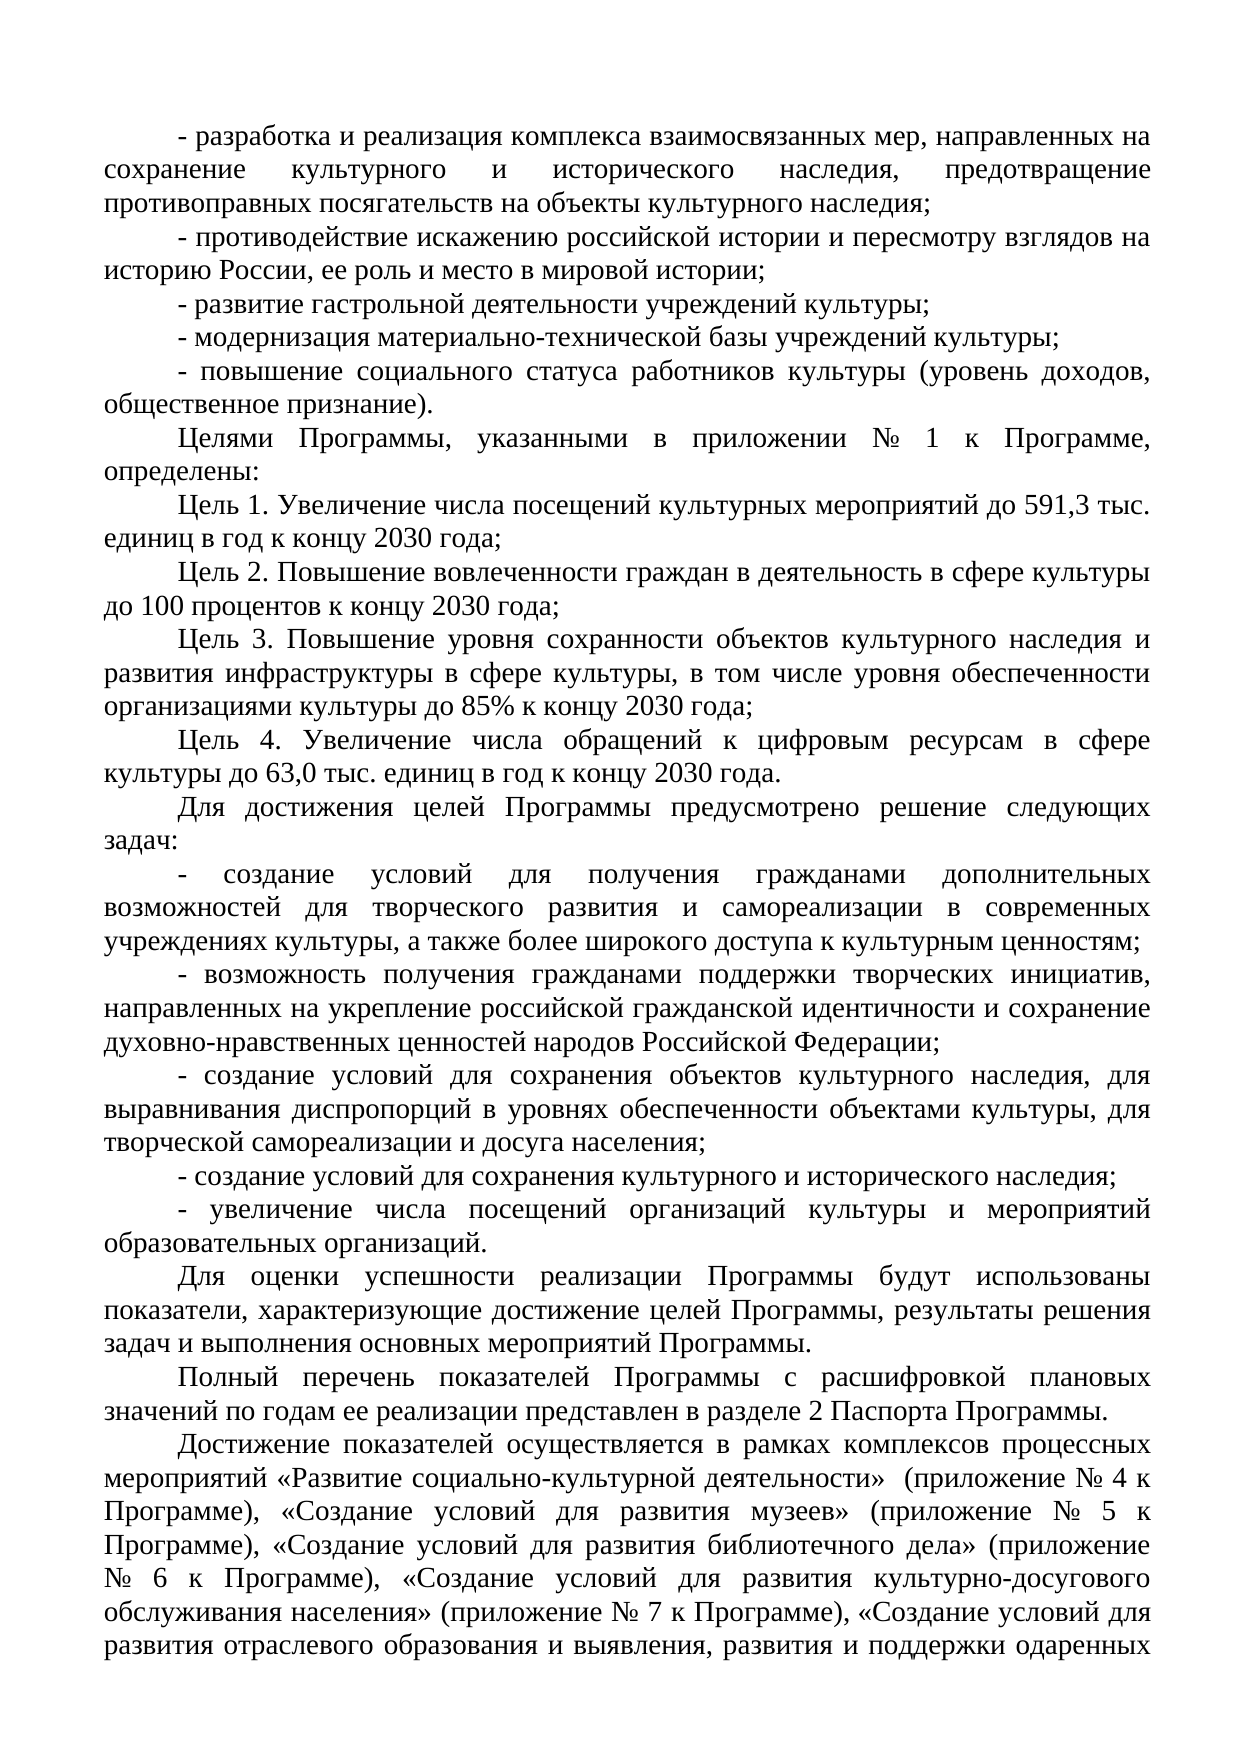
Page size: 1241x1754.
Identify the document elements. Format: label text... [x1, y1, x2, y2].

text Полный перечень показателей Программы с расшифровкой плановых значений по годам ее реализации представлен в разделе 2 Паспорта Программы. [103, 1359, 1152, 1426]
text Для оценки успешности реализации Программы будут использованы показатели, характеризующие достижение целей Программы, результаты решения задач и выполнения основных мероприятий Программы. [103, 1258, 1152, 1359]
text - создание условий для сохранения объектов культурного наследия, для выравнивания диспропорций в уровнях обеспеченности объектами культуры, для творческой самореализации и досуга населения; [103, 1057, 1152, 1158]
text - возможность получения гражданами поддержки творческих инициатив, направленных на укрепление российской гражданской идентичности и сохранение духовно-нравственных ценностей народов Российской Федерации; [103, 957, 1152, 1057]
text - увеличение числа посещений организаций культуры и мероприятий образовательных организаций. [103, 1191, 1152, 1258]
text - создание условий для сохранения культурного и исторического наследия; [103, 1158, 1152, 1191]
text - модернизация материально-технической базы учреждений культуры; [103, 319, 1152, 353]
text Целями Программы, указанными в приложении № 1 к Программе, определены: [103, 420, 1152, 487]
text Цель 3. Повышение уровня сохранности объектов культурного наследия и развития инфраструктуры в сфере культуры, в том числе уровня обеспеченности организациями культуры до 85% к концу 2030 года; [103, 621, 1152, 722]
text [103, 1426, 1152, 1661]
text - разработка и реализация комплекса взаимосвязанных мер, направленных на сохранение культурного и исторического наследия, предотвращение противоправных посягательств на объекты культурного наследия; [103, 118, 1152, 219]
text Цель 2. Повышение вовлеченности граждан в деятельность в сфере культуры до 100 процентов к концу 2030 года; [103, 554, 1152, 621]
text - развитие гастрольной деятельности учреждений культуры; [103, 286, 1152, 319]
text Для достижения целей Программы предусмотрено решение следующих задач: [103, 789, 1152, 856]
text Цель 4. Увеличение числа обращений к цифровым ресурсам в сфере культуры до 63,0 тыс. единиц в год к концу 2030 года. [103, 722, 1152, 789]
text - противодействие искажению российской истории и пересмотру взглядов на историю России, ее роль и место в мировой истории; [103, 219, 1152, 286]
text Цель 1. Увеличение числа посещений культурных мероприятий до 591,3 тыс. единиц в год к концу 2030 года; [103, 487, 1152, 554]
text - повышение социального статуса работников культуры (уровень доходов, общественное признание). [103, 353, 1152, 420]
text - создание условий для получения гражданами дополнительных возможностей для творческого развития и самореализации в современных учреждениях культуры, а также более широкого доступа к культурным ценностям; [103, 856, 1152, 957]
